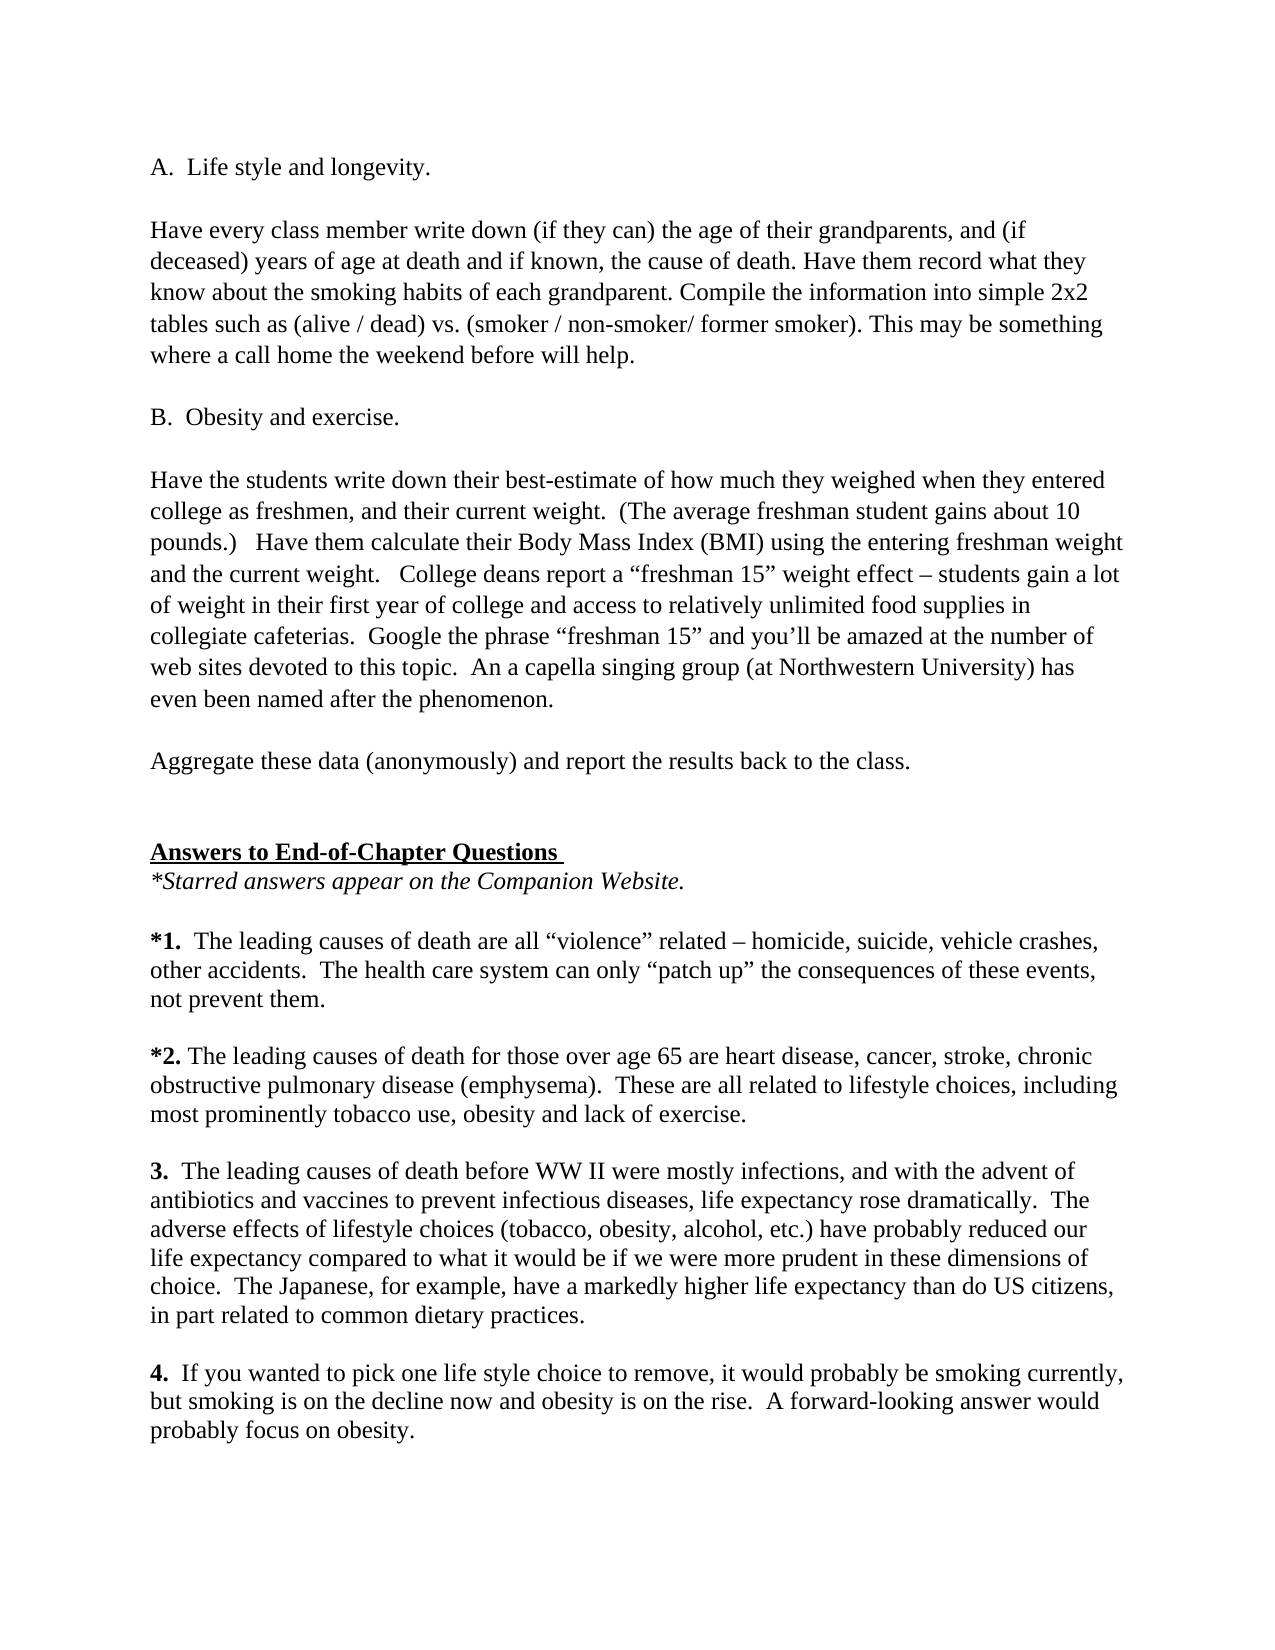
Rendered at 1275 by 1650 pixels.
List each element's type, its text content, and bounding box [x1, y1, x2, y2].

text Answers to End-of-Chapter Questions [150, 837, 1125, 866]
text *2. The leading causes of death for those over age 65 are heart disease, cancer, stroke, chronic obstructive pulmonary disease (emphysema). These are all related to lifestyle choices, including most prominently tobacco use, obesity and lack of exercise. [150, 1041, 1125, 1128]
text 3. The leading causes of death before WW II were mostly infections, and with the advent of antibiotics and vaccines to prevent infectious diseases, life expectancy rose dramatically. The adverse effects of lifestyle choices (tobacco, obesity, alcohol, etc.) have probably reduced our life expectancy compared to what it would be if we were more prudent in these dimensions of choice. The Japanese, for example, have a markedly higher life expectancy than do US citizens, in part related to common dietary practices. [150, 1156, 1125, 1329]
text B. Obesity and exercise. [150, 400, 1125, 431]
text Have the students write down their best-estimate of how much they weighed when they entered college as freshmen, and their current weight. (The average freshman student gains about 10 pounds.) Have them calculate their Body Mass Index (BMI) using the entering freshman weight and the current weight. College deans report a “freshman 15” weight effect – students gain a lot of weight in their first year of college and access to relatively unlimited food supplies in collegiate cafeterias. Google the phrase “freshman 15” and you’ll be amazed at the number of web sites devoted to this topic. An a capella singing group (at Northwestern University) has even been named after the phenomenon. [150, 462, 1125, 712]
text 4. If you wanted to pick one life style choice to remove, it would probably be smoking currently, but smoking is on the decline now and obesity is on the rise. A forward-looking answer would probably focus on obesity. [150, 1358, 1125, 1444]
text *1. The leading causes of death are all “violence” related – homicide, suicide, vehicle crashes, other accidents. The health care system can only “patch up” the consequences of these events, not prevent them. [150, 926, 1125, 1013]
text *Starred answers appear on the Companion Website. [150, 866, 1125, 895]
text A. Life style and longevity. [150, 150, 1125, 181]
text Aggregate these data (anonymously) and report the results back to the class. [150, 744, 1125, 775]
text Have every class member write down (if they can) the age of their grandparents, and (if deceased) years of age at death and if known, the cause of death. Have them record what they know about the smoking habits of each grandparent. Compile the information into simple 2x2 tables such as (alive / dead) vs. (smoker / non-smoker/ former smoker). This may be something where a call home the weekend before will help. [150, 212, 1125, 369]
